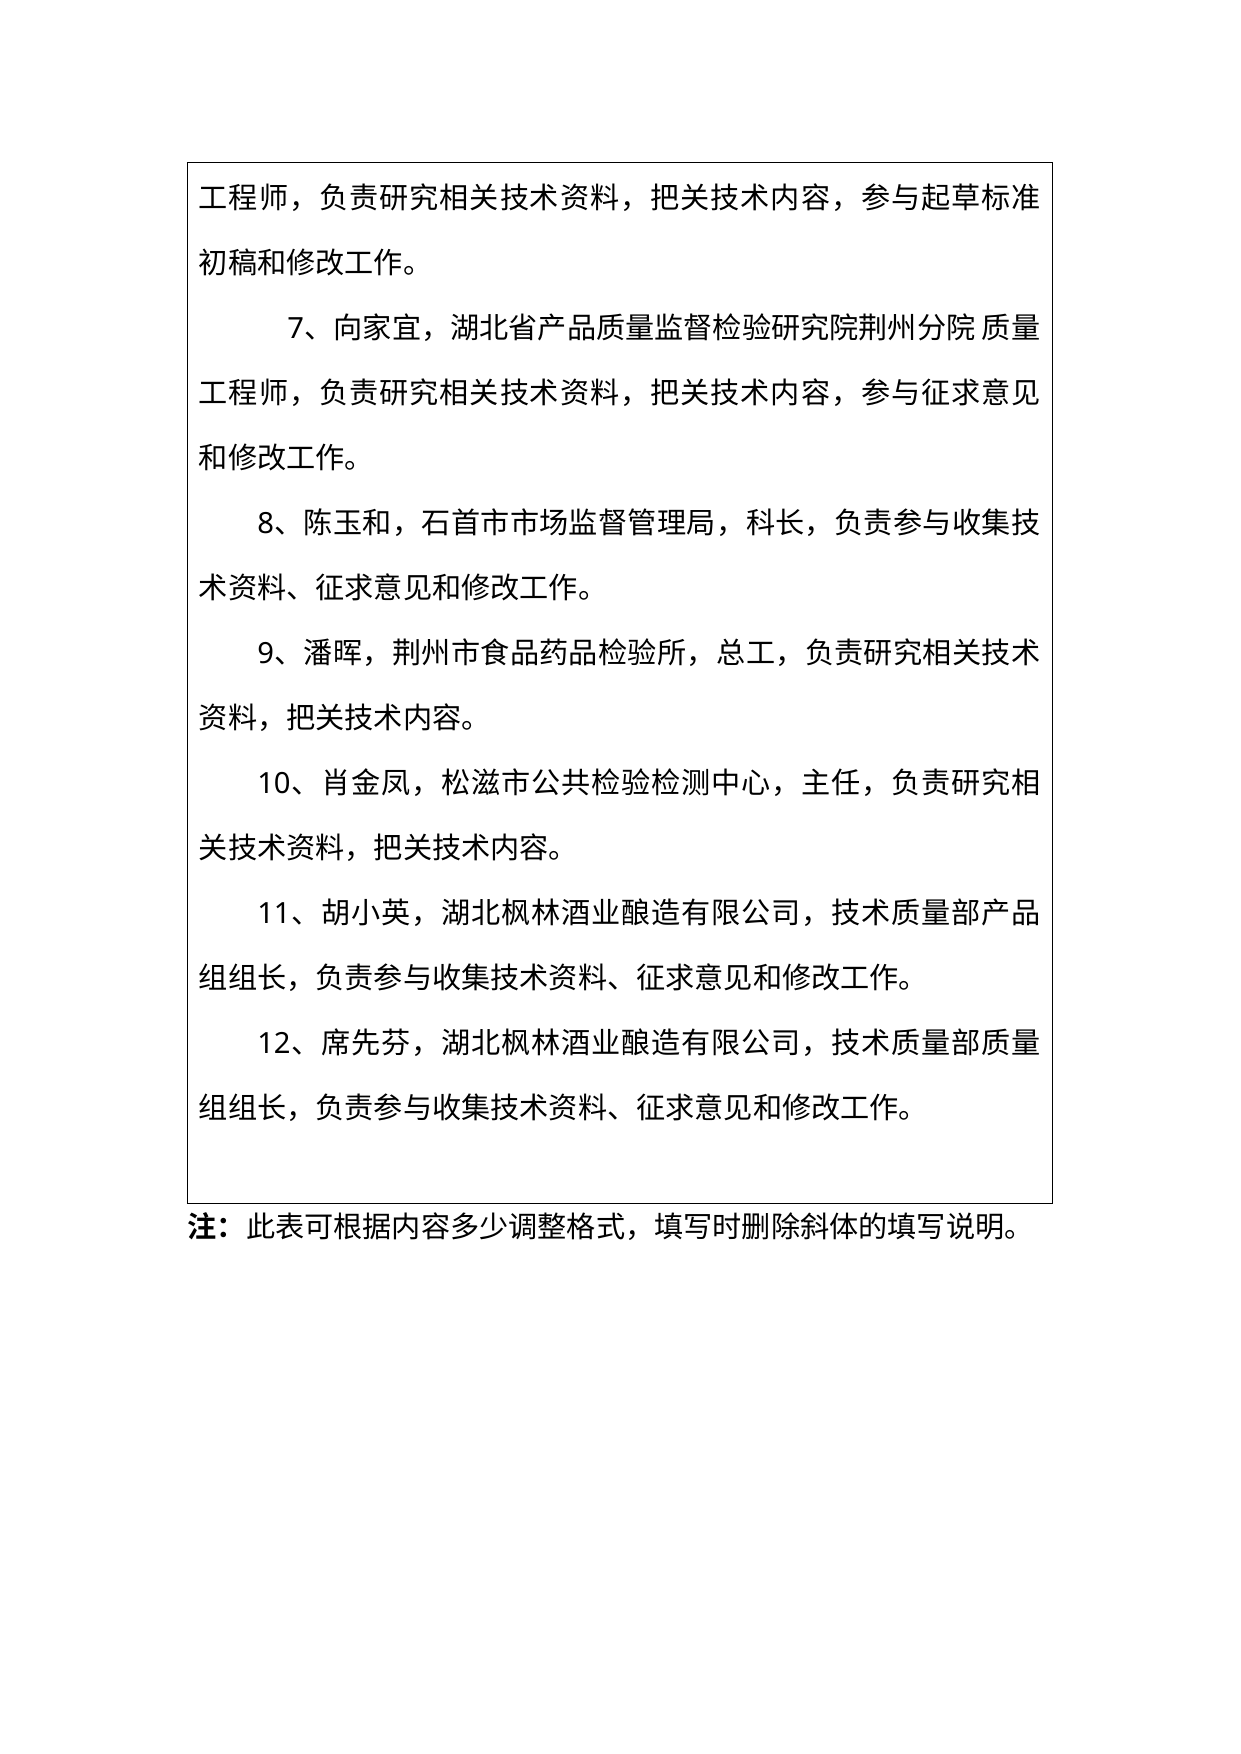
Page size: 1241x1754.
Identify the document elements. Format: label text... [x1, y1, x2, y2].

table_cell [188, 163, 1052, 1203]
text 注：此表可根据内容多少调整格式，填写时删除斜体的填写说明。 [187, 1204, 1053, 1246]
